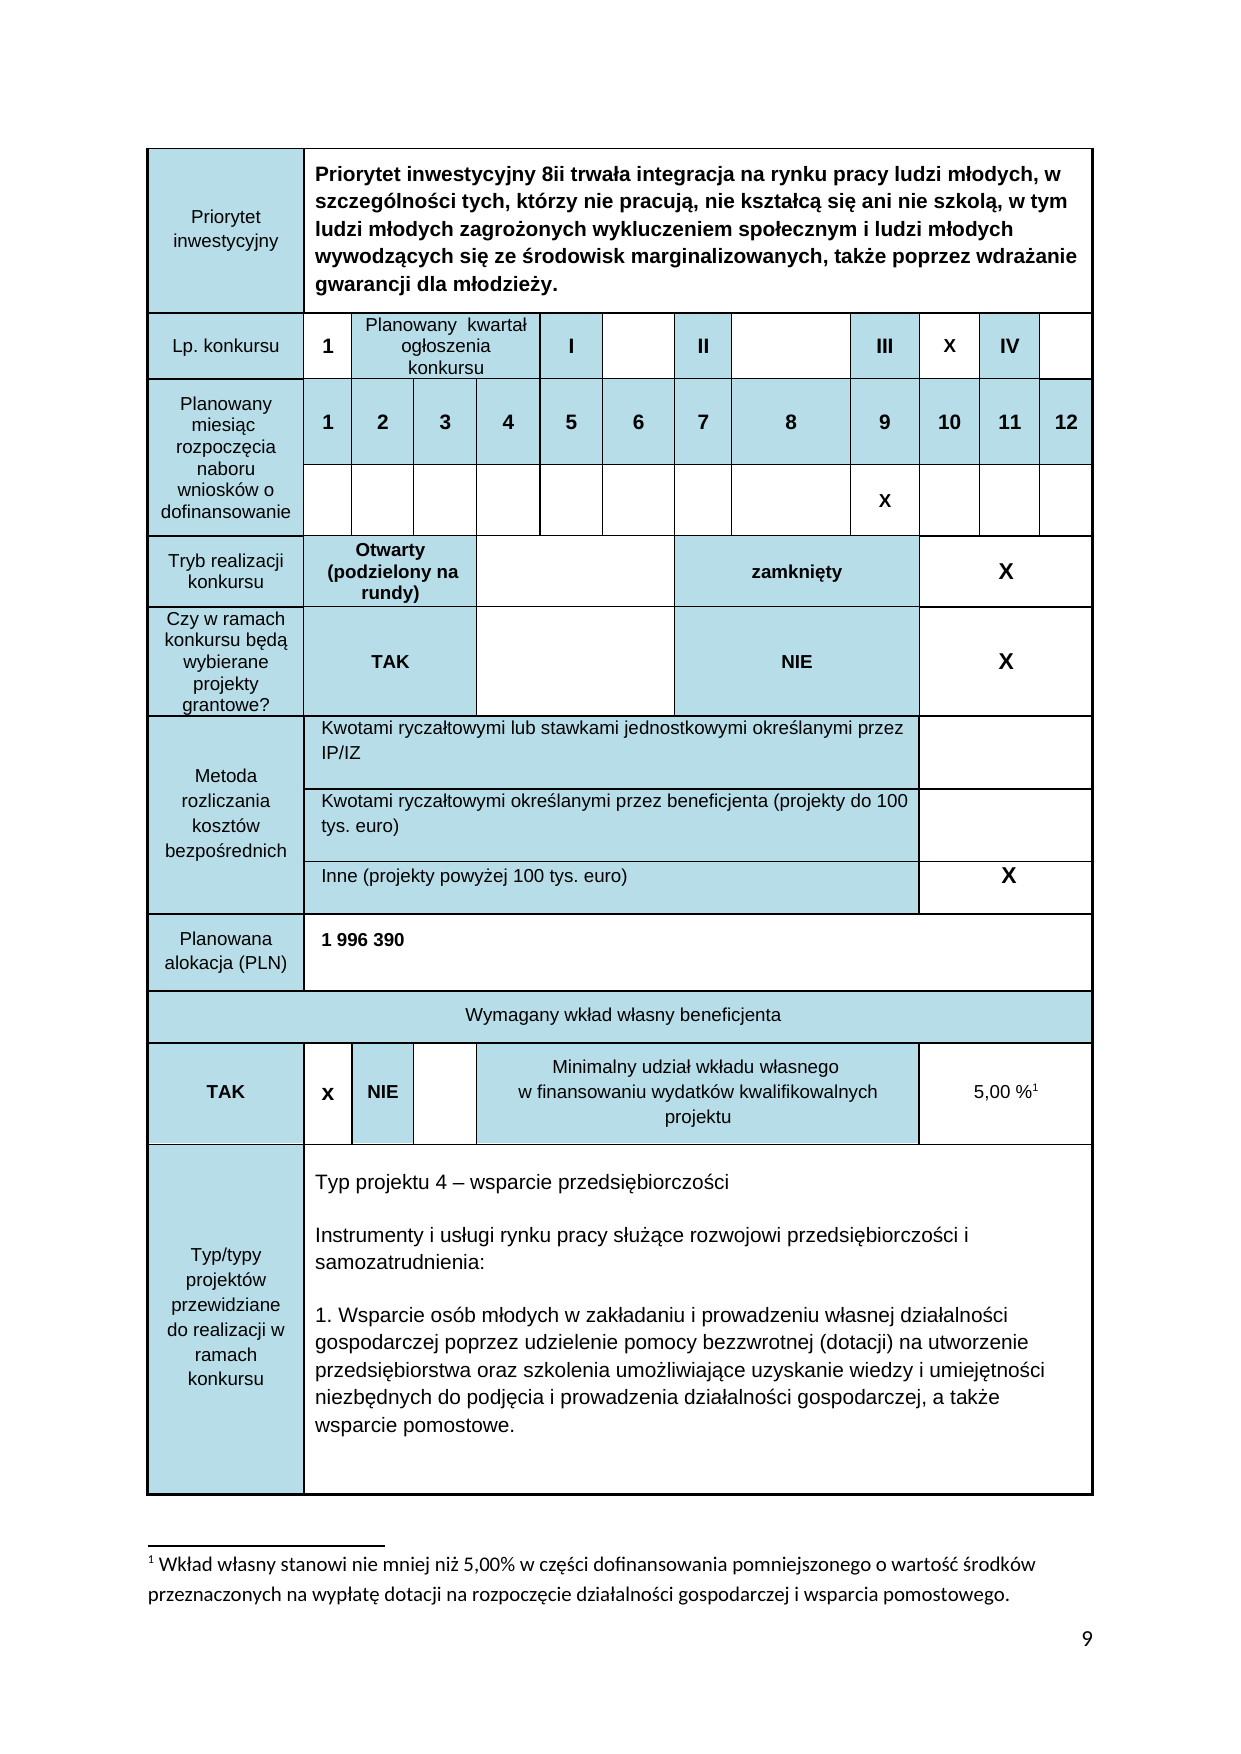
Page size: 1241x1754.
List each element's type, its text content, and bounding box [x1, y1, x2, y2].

table_cell X [920, 537, 1091, 606]
table_cell [920, 790, 1091, 861]
table_cell Typ projektu 4 – wsparcie przedsiębiorczości Instrumenty i usługi rynku pracy służące rozwojowi przedsiębiorczości i samozatrudnienia: 1. Wsparcie osób młodych w zakładaniu i prowadzeniu własnej działalności gospodarczej poprzez udzielenie pomocy bezzwrotnej (dotacji) na utworzenie przedsiębiorstwa oraz szkolenia umożliwiające uzyskanie wiedzy i umiejętności niezbędnych do podjęcia i prowadzenia działalności gospodarczej, a także wsparcie pomostowe. [305, 1145, 1091, 1493]
table_cell [675, 465, 731, 535]
table_cell 6 [603, 379, 674, 464]
table_cell [414, 465, 476, 535]
table_cell 5 [541, 379, 602, 464]
table_cell [1040, 465, 1091, 535]
table_cell [1040, 314, 1091, 378]
table_cell 4 [477, 379, 539, 464]
table_cell [477, 607, 674, 715]
table_cell 1 [304, 379, 351, 464]
table_cell [414, 1044, 476, 1143]
table_cell IV [980, 314, 1039, 378]
table_cell Kwotami ryczałtowymi określanymi przez beneficjenta (projekty do 100 tys. euro) [305, 790, 918, 861]
table_cell [304, 465, 351, 535]
table_cell Planowana alokacja (PLN) [149, 915, 303, 990]
table_cell Priorytet inwestycyjny 8ii trwała integracja na rynku pracy ludzi młodych, w szczególności tych, którzy nie pracują, nie kształcą się ani nie szkolą, w tym ludzi młodych zagrożonych wykluczeniem społecznym i ludzi młodych wywodzących się ze środowisk marginalizowanych, także poprzez wdrażanie gwarancji dla młodzieży. [305, 149, 1091, 312]
table_cell 5,00 % [920, 1044, 1091, 1143]
table_cell 8 [732, 379, 850, 464]
table_cell NIE [675, 607, 919, 715]
table_cell 10 [920, 379, 979, 464]
table_cell 2 [352, 379, 413, 464]
table_cell 9 [851, 379, 919, 464]
table_cell Inne (projekty powyżej 100 tys. euro) [305, 862, 918, 913]
table_cell Lp. konkursu [149, 314, 303, 378]
table_cell TAK [149, 1044, 303, 1143]
table_cell Metoda rozliczania kosztów bezpośrednich [149, 717, 303, 913]
table_cell Tryb realizacji konkursu [149, 537, 303, 606]
table_cell Minimalny udział wkładu własnego w finansowaniu wydatków kwalifikowalnych projektu [477, 1044, 918, 1143]
table_cell Planowany kwartał ogłoszenia konkursu [352, 314, 539, 378]
table_cell [541, 465, 602, 535]
table_cell [980, 465, 1039, 535]
table_cell NIE [353, 1044, 413, 1143]
table_cell [603, 465, 674, 535]
table_cell zamknięty [675, 536, 919, 606]
table_cell 11 [980, 379, 1039, 464]
table_cell Kwotami ryczałtowymi lub stawkami jednostkowymi określanymi przez IP/IZ [305, 717, 918, 788]
table_cell III [851, 314, 919, 378]
table_cell [352, 465, 413, 535]
table_cell Otwarty (podzielony na rundy) [304, 536, 476, 606]
table_cell [603, 314, 674, 378]
table_cell [732, 465, 850, 535]
table_cell X [920, 314, 979, 378]
table_cell 1 [304, 314, 351, 378]
table_cell I [541, 314, 602, 378]
table_cell 7 [675, 379, 731, 464]
table_cell [477, 465, 539, 535]
table_cell 3 [414, 379, 476, 464]
table_cell II [675, 314, 731, 378]
table_cell Planowany miesiąc rozpoczęcia naboru wniosków o dofinansowanie [149, 380, 303, 535]
table_cell X [920, 608, 1091, 715]
table_cell Typ/typy projektów przewidziane do realizacji w ramach konkursu [149, 1145, 303, 1493]
table_cell Czy w ramach konkursu będą wybierane projekty grantowe? [149, 608, 303, 715]
table_cell TAK [304, 607, 476, 715]
table_cell [920, 465, 979, 535]
table_cell x [305, 1044, 351, 1143]
table_cell Priorytet inwestycyjny [149, 149, 303, 312]
table_cell 1 996 390 [305, 915, 1091, 990]
table_cell X [920, 862, 1091, 913]
table_cell X [851, 465, 919, 535]
table_cell [732, 314, 850, 378]
table_cell 12 [1040, 380, 1091, 464]
table_cell [920, 717, 1091, 788]
table_cell Wymagany wkład własny beneficjenta [149, 992, 1091, 1042]
table_cell [477, 536, 674, 606]
